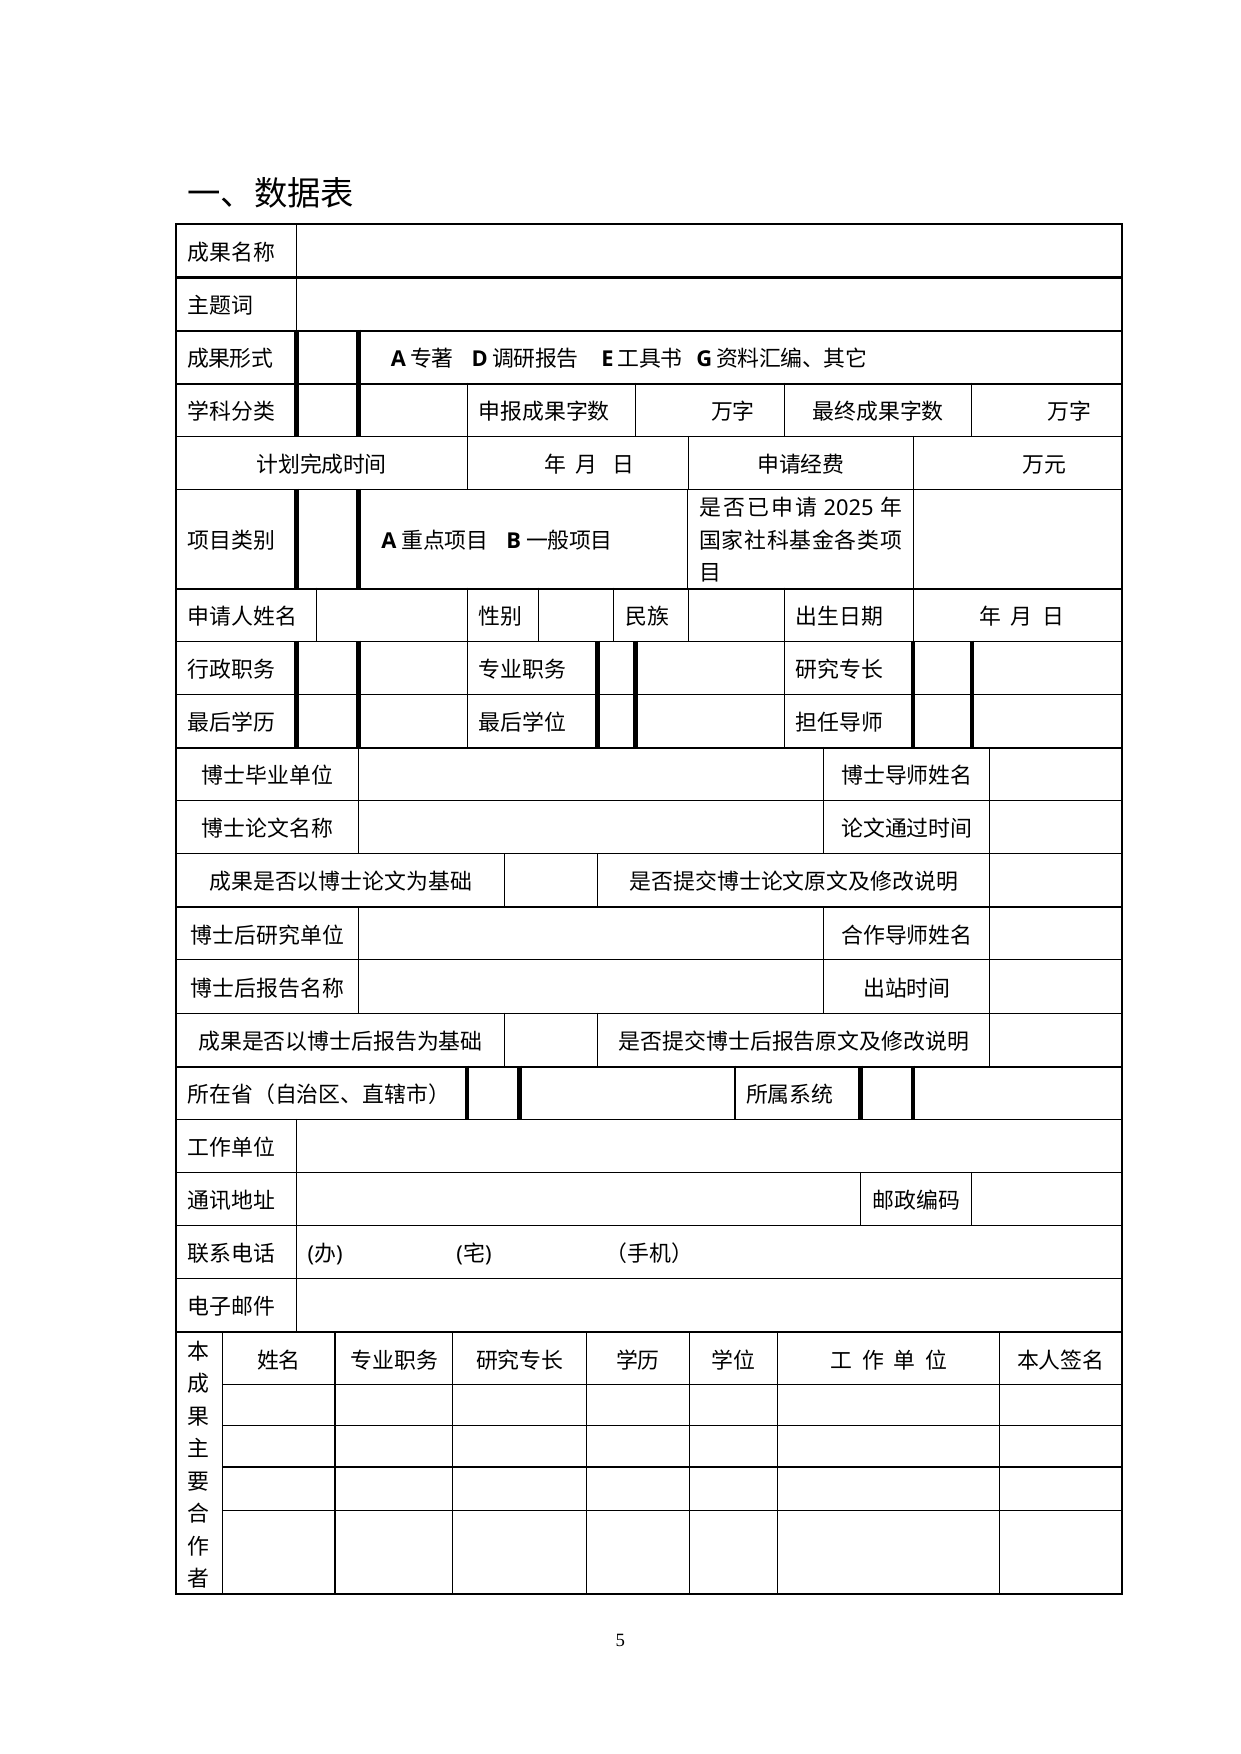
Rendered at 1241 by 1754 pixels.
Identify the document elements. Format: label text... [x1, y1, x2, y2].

table_cell [297, 1120, 1121, 1172]
table_cell 年 月 日 [468, 437, 688, 489]
table_cell [359, 908, 823, 959]
table_cell [974, 642, 1121, 694]
table_cell 年 月 日 [914, 590, 1121, 641]
table_cell 所在省（自治区、直辖市） [177, 1068, 465, 1119]
table_cell A专著 D调研报告 E工具书 G资料汇编、其它 [361, 332, 1121, 383]
table_cell [1000, 1426, 1121, 1466]
table_cell 工作单位 [177, 1120, 296, 1172]
table_cell [299, 385, 356, 436]
table_cell [990, 1014, 1121, 1066]
table_cell [863, 1068, 911, 1119]
table_cell [223, 1426, 334, 1466]
table_cell [453, 1426, 586, 1466]
table_cell [297, 279, 1121, 329]
table_cell [690, 1385, 777, 1425]
table_cell [990, 801, 1121, 853]
table_cell 成果是否以博士论文为基础 [177, 854, 504, 906]
table_cell [223, 1511, 334, 1593]
table_cell 工 作 单 位 [778, 1333, 999, 1384]
table_cell [223, 1385, 334, 1425]
table_cell [990, 854, 1121, 906]
table_cell 申报成果字数 [468, 385, 635, 436]
table_cell [317, 590, 467, 641]
table_cell [1000, 1385, 1121, 1425]
table_cell [336, 1385, 452, 1425]
table_cell [587, 1468, 689, 1510]
table_cell [587, 1511, 689, 1593]
table_cell [587, 1385, 689, 1425]
table_cell [361, 642, 467, 694]
table_cell 成果是否以博士后报告为基础 [177, 1014, 504, 1066]
table_cell [299, 642, 356, 694]
table_cell 本 成果主要合作者 [177, 1333, 222, 1593]
table_cell [539, 590, 613, 641]
table_cell [522, 1068, 734, 1119]
table_cell 通讯地址 [177, 1173, 296, 1225]
table_cell [1000, 1468, 1121, 1510]
table_cell [990, 908, 1121, 959]
table_cell [778, 1426, 999, 1466]
table_cell 合作导师姓名 [824, 908, 989, 959]
table_cell 性别 [468, 590, 538, 641]
table_cell (办) (宅) （手机） [297, 1226, 1121, 1278]
table_cell 万字 [972, 385, 1121, 436]
table_cell 电子邮件 [177, 1279, 296, 1331]
table_cell 是否提交博士后报告原文及修改说明 [598, 1014, 989, 1066]
table_cell 担任导师 [785, 695, 911, 747]
table_cell 学位 [690, 1333, 777, 1384]
table_cell [690, 1511, 777, 1593]
table_cell 计划完成时间 [177, 437, 467, 489]
table_cell [778, 1511, 999, 1593]
table_cell 最后学位 [468, 695, 595, 747]
table_cell A 重点项目 B 一般项目 [361, 490, 687, 587]
table_cell 学科分类 [177, 385, 294, 436]
table_cell [915, 642, 970, 694]
table_cell 专业职务 [468, 642, 595, 694]
table_cell [297, 1279, 1121, 1331]
table_cell [689, 590, 784, 641]
table_cell [359, 960, 823, 1012]
table_cell [914, 490, 1121, 587]
table_cell 学历 [587, 1333, 689, 1384]
table_cell [690, 1426, 777, 1466]
table_cell [469, 1068, 517, 1119]
table_cell [990, 749, 1121, 800]
table_cell 论文通过时间 [824, 801, 989, 853]
table_cell 邮政编码 [861, 1173, 971, 1225]
table_cell 主题词 [177, 279, 296, 329]
table_cell 是否已申请2025年国家社科基金各类项目 [688, 490, 913, 587]
table_cell 最后学历 [177, 695, 294, 747]
table_cell [359, 749, 823, 800]
table_cell 所属系统 [736, 1068, 858, 1119]
table_cell 项目类别 [177, 490, 294, 587]
table_header 成果名称 [177, 225, 296, 276]
table_cell [336, 1426, 452, 1466]
table_cell 博士后报告名称 [177, 960, 358, 1012]
table_cell 申请人姓名 [177, 590, 316, 641]
table_cell [990, 960, 1121, 1012]
table_cell [587, 1426, 689, 1466]
table_cell 民族 [614, 590, 688, 641]
table_cell [974, 695, 1121, 747]
table_cell [778, 1468, 999, 1510]
table_cell [336, 1468, 452, 1510]
table_cell [638, 695, 784, 747]
table_cell [453, 1468, 586, 1510]
table_cell 出站时间 [824, 960, 989, 1012]
table_cell 最终成果字数 [785, 385, 971, 436]
table_cell 万字 [636, 385, 784, 436]
table_cell 行政职务 [177, 642, 294, 694]
table_cell [505, 854, 597, 906]
table_cell [336, 1511, 452, 1593]
table_cell [690, 1468, 777, 1510]
table_cell 博士导师姓名 [824, 749, 989, 800]
table_cell [359, 801, 823, 853]
table_cell 研究专长 [453, 1333, 586, 1384]
table_cell 出生日期 [785, 590, 913, 641]
table_cell 博士后研究单位 [177, 908, 358, 959]
table_cell 联系电话 [177, 1226, 296, 1278]
table_cell [505, 1014, 597, 1066]
table_cell [453, 1511, 586, 1593]
table_cell [915, 695, 970, 747]
table_cell 姓名 [223, 1333, 334, 1384]
table_header [297, 225, 1121, 276]
table_cell [600, 642, 633, 694]
table_cell [361, 695, 467, 747]
table_cell 万元 [914, 437, 1121, 489]
table_cell 是否提交博士论文原文及修改说明 [598, 854, 989, 906]
table_cell [972, 1173, 1121, 1225]
table_cell 申请经费 [689, 437, 913, 489]
table_cell 专业职务 [336, 1333, 452, 1384]
table_cell [600, 695, 633, 747]
table_cell [1000, 1511, 1121, 1593]
table_cell [361, 385, 467, 436]
table_cell 本人签名 [1000, 1333, 1121, 1384]
table_cell 研究专长 [785, 642, 911, 694]
table_cell 博士论文名称 [177, 801, 358, 853]
table_cell 博士毕业单位 [177, 749, 358, 800]
table_cell [778, 1385, 999, 1425]
table_cell [299, 695, 356, 747]
table_cell [299, 490, 356, 587]
table_cell [299, 332, 356, 383]
table_cell 成果形式 [177, 332, 294, 383]
table_cell [223, 1468, 334, 1510]
text 一、数据表 [187, 158, 1053, 223]
table_cell [915, 1068, 1121, 1119]
table_cell [638, 642, 784, 694]
table_cell [297, 1173, 860, 1225]
table_cell [453, 1385, 586, 1425]
